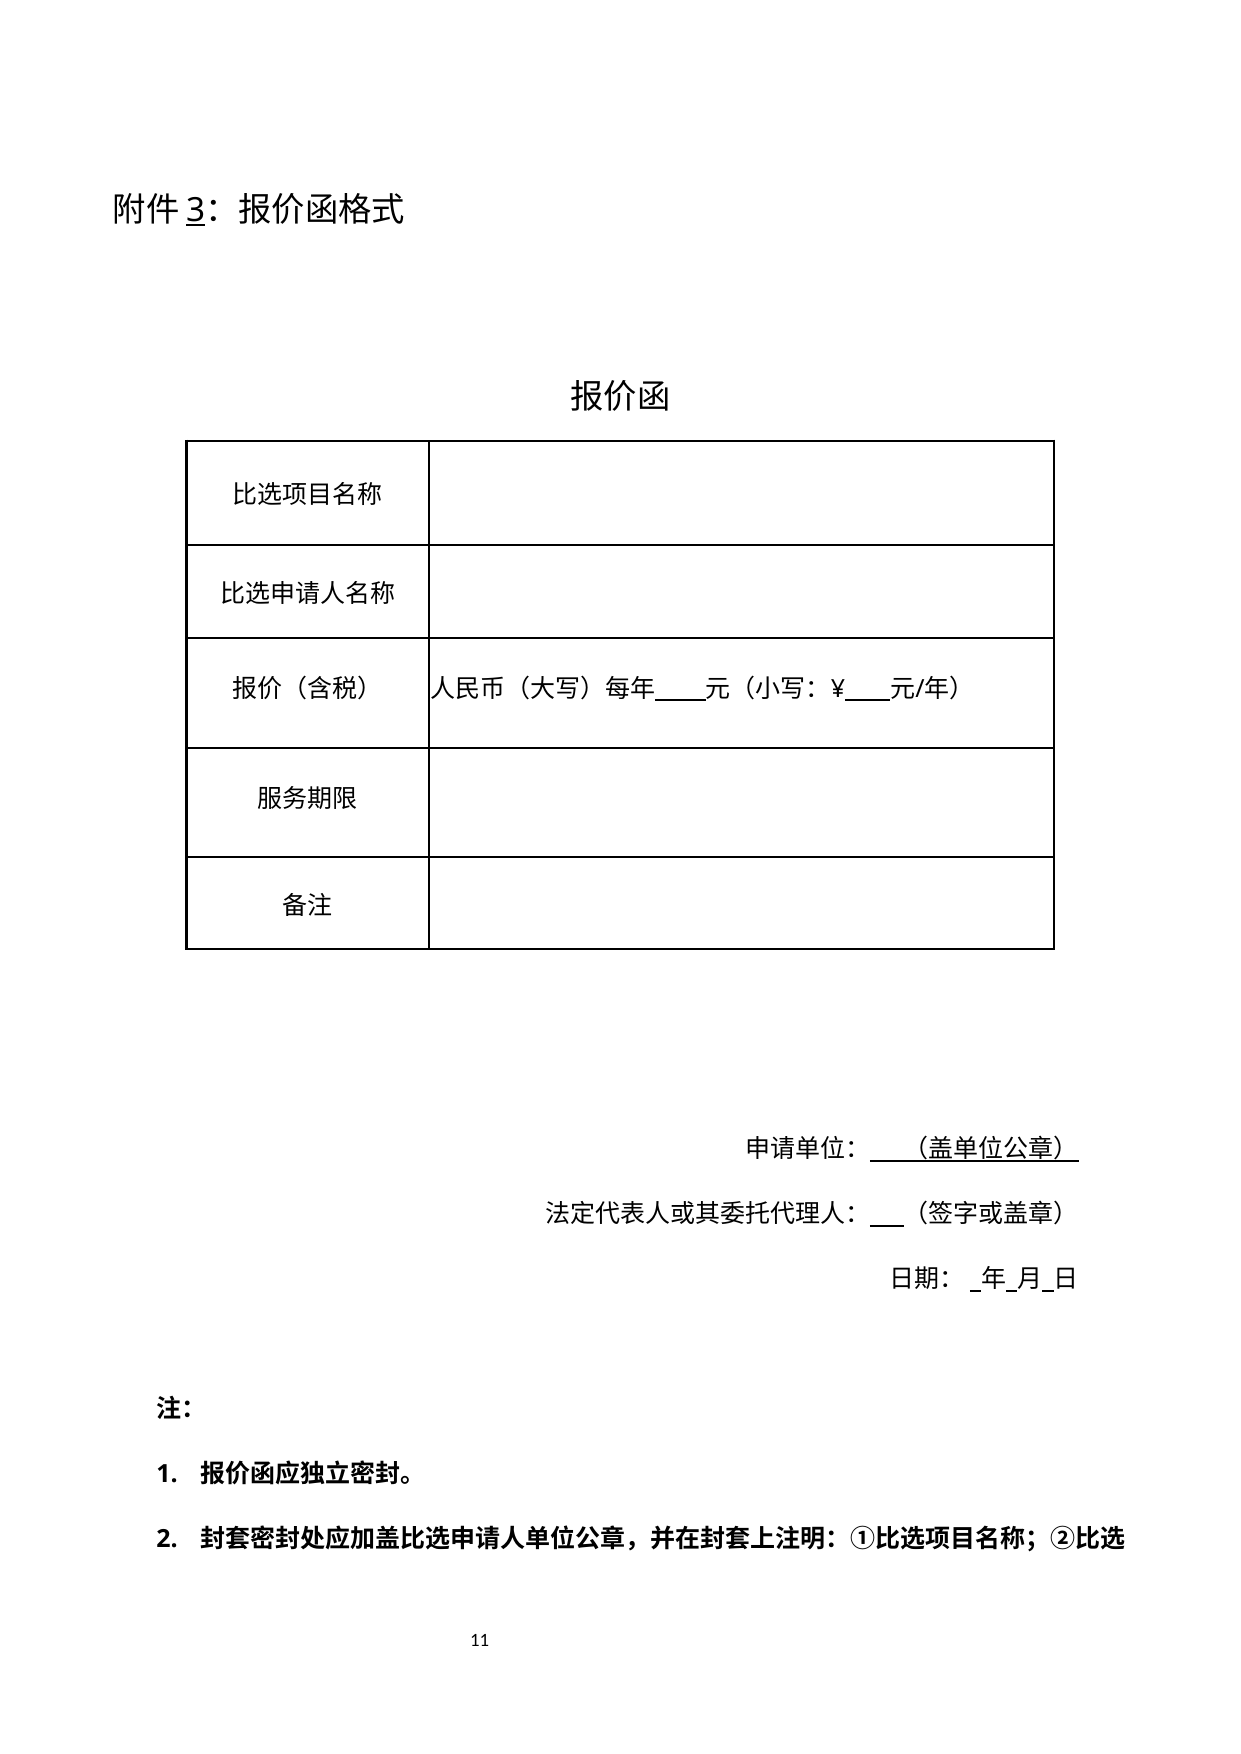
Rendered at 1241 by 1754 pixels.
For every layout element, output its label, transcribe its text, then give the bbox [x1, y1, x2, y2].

table_cell 比选申请人名称 [188, 546, 428, 637]
text 日期： 年 月 日 [112, 1244, 1078, 1309]
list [156, 1504, 1128, 1569]
text 报价函 [112, 362, 1128, 427]
table_cell 备注 [188, 858, 428, 948]
text 申请单位： （盖单位公章） [112, 1114, 1078, 1179]
table_cell 报价（含税） [188, 639, 428, 747]
table_cell [430, 749, 1053, 856]
text 注： [156, 1374, 1128, 1439]
table_header [430, 442, 1053, 543]
text 法定代表人或其委托代理人： （签字或盖章） [112, 1179, 1078, 1244]
text 附件3：报价函格式 [112, 174, 1128, 239]
table_header 比选项目名称 [188, 442, 428, 543]
table_cell [430, 858, 1053, 948]
table_cell 服务期限 [188, 749, 428, 856]
table_cell 人民币（大写）每年 元（小写：¥ 元/年） [430, 639, 1053, 747]
table_cell [430, 546, 1053, 637]
list 报价函应独立密封。 [156, 1439, 1128, 1504]
